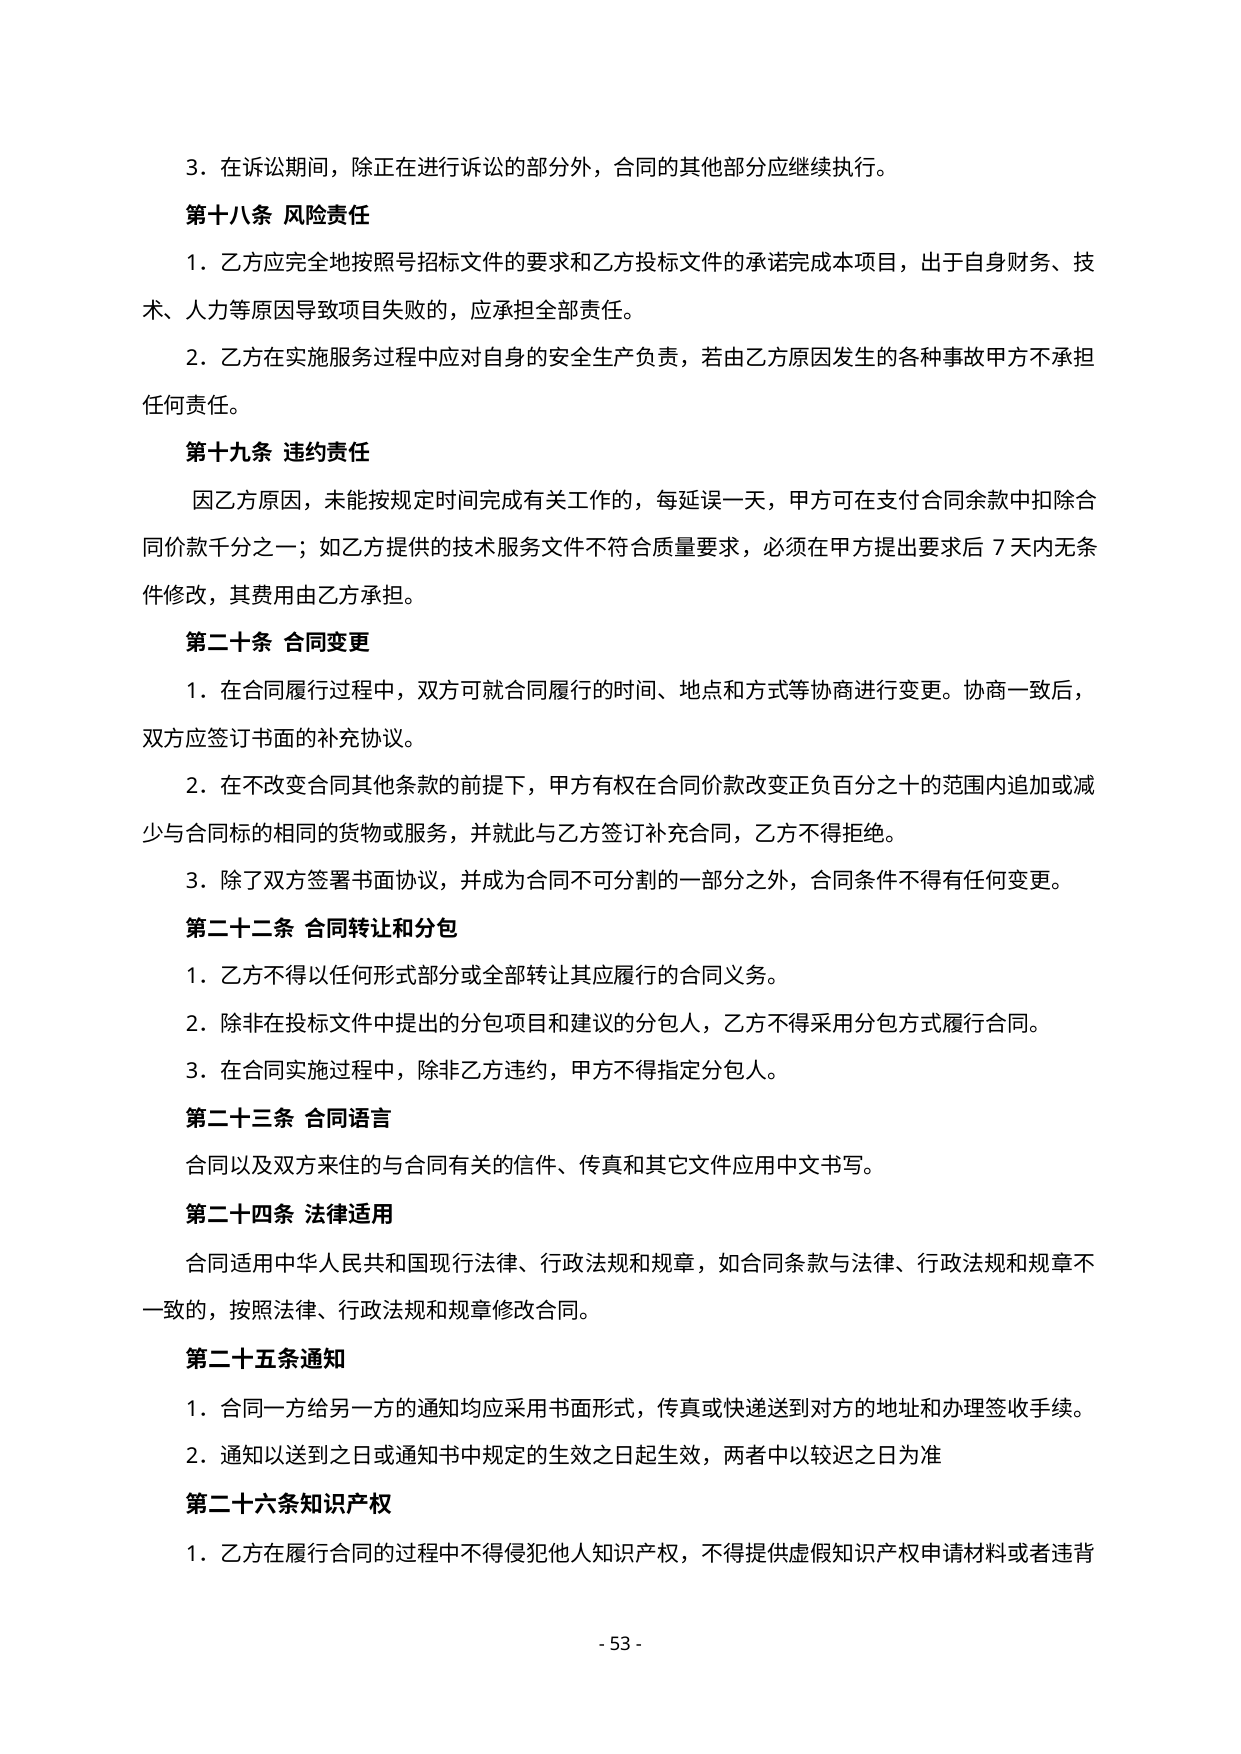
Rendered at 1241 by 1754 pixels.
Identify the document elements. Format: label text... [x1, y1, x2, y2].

text 第二十四条 法律适用 [142, 1196, 1098, 1229]
text 合同以及双方来住的与合同有关的信件、传真和其它文件应用中文书写。 [142, 1148, 1098, 1180]
text 第十八条 风险责任 [142, 198, 1098, 229]
text 第二十三条 合同语言 [142, 1101, 1098, 1133]
text 第二十五条通知 [142, 1341, 1098, 1374]
text 第二十条 合同变更 [142, 625, 1098, 657]
text 1．乙方应完全地按照号招标文件的要求和乙方投标文件的承诺完成本项目，出于自身财务、技术、人力等原因导致项目失败的，应承担全部责任。 [142, 245, 1098, 324]
text 因乙方原因，未能按规定时间完成有关工作的，每延误一天，甲方可在支付合同余款中扣除合同价款千分之一；如乙方提供的技术服务文件不符合质量要求，必须在甲方提出要求后7天内无条件修改，其费用由乙方承担。 [142, 483, 1098, 609]
text 合同适用中华人民共和国现行法律、行政法规和规章，如合同条款与法律、行政法规和规章不一致的，按照法律、行政法规和规章修改合同。 [142, 1246, 1098, 1325]
text 3．除了双方签署书面协议，并成为合同不可分割的一部分之外，合同条件不得有任何变更。 [142, 863, 1098, 895]
text 2．通知以送到之日或通知书中规定的生效之日起生效，两者中以较迟之日为准 [142, 1438, 1098, 1470]
text 第二十六条知识产权 [142, 1486, 1098, 1519]
text 第十九条 违约责任 [142, 435, 1098, 467]
text 3．在合同实施过程中，除非乙方违约，甲方不得指定分包人。 [142, 1053, 1098, 1085]
text 1．在合同履行过程中，双方可就合同履行的时间、地点和方式等协商进行变更。协商一致后，双方应签订书面的补充协议。 [142, 673, 1098, 752]
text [142, 1536, 1098, 1567]
text 2．除非在投标文件中提出的分包项目和建议的分包人，乙方不得采用分包方式履行合同。 [142, 1006, 1098, 1038]
text 第二十二条 合同转让和分包 [142, 911, 1098, 942]
text 1．合同一方给另一方的通知均应采用书面形式，传真或快递送到对方的地址和办理签收手续。 [142, 1391, 1098, 1422]
text 2．在不改变合同其他条款的前提下，甲方有权在合同价款改变正负百分之十的范围内追加或减少与合同标的相同的货物或服务，并就此与乙方签订补充合同，乙方不得拒绝。 [142, 768, 1098, 847]
text 1．乙方不得以任何形式部分或全部转让其应履行的合同义务。 [142, 958, 1098, 990]
text 2．乙方在实施服务过程中应对自身的安全生产负责，若由乙方原因发生的各种事故甲方不承担任何责任。 [142, 340, 1098, 419]
text 3．在诉讼期间，除正在进行诉讼的部分外，合同的其他部分应继续执行。 [142, 150, 1098, 182]
